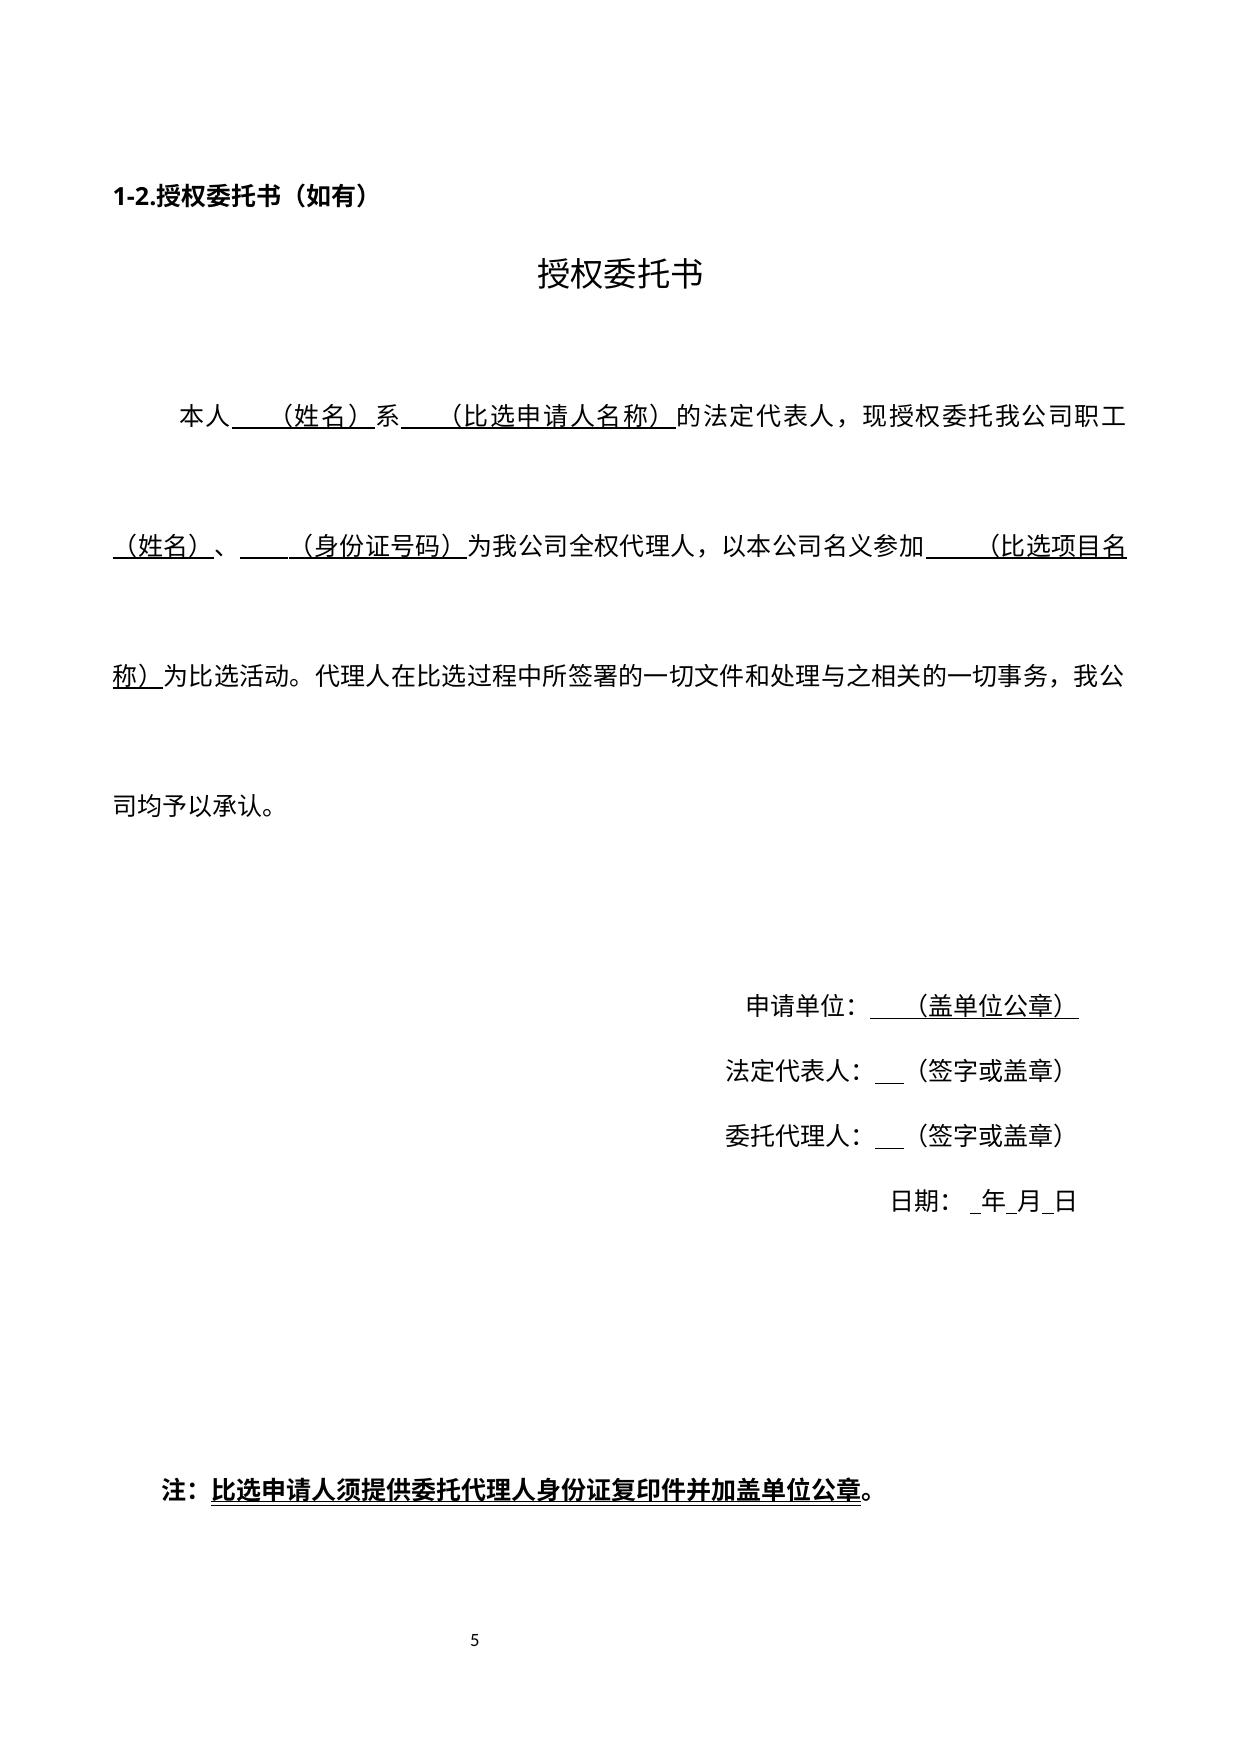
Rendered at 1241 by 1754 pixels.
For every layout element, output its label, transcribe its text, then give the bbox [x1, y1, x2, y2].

text 本人 （姓名）系 （比选申请人名称）的法定代表人，现授权委托我公司职工 （姓名）、 （身份证号码）为我公司全权代理人，以本公司名义参加 （比选项目名称）为比选活动。代理人在比选过程中所签署的一切文件和处理与之相关的一切事务，我公司均予以承认。 [112, 382, 1128, 837]
text 日期： 年 月 日 [112, 1167, 1078, 1232]
text 1-2.授权委托书（如有） [112, 162, 1128, 227]
text 委托代理人： （签字或盖章） [112, 1102, 1078, 1167]
text 授权委托书 [112, 239, 1128, 304]
text 法定代表人： （签字或盖章） [112, 1037, 1078, 1102]
text 注：比选申请人须提供委托代理人身份证复印件并加盖单位公章。 [119, 1456, 1121, 1521]
text 申请单位： （盖单位公章） [112, 972, 1078, 1037]
